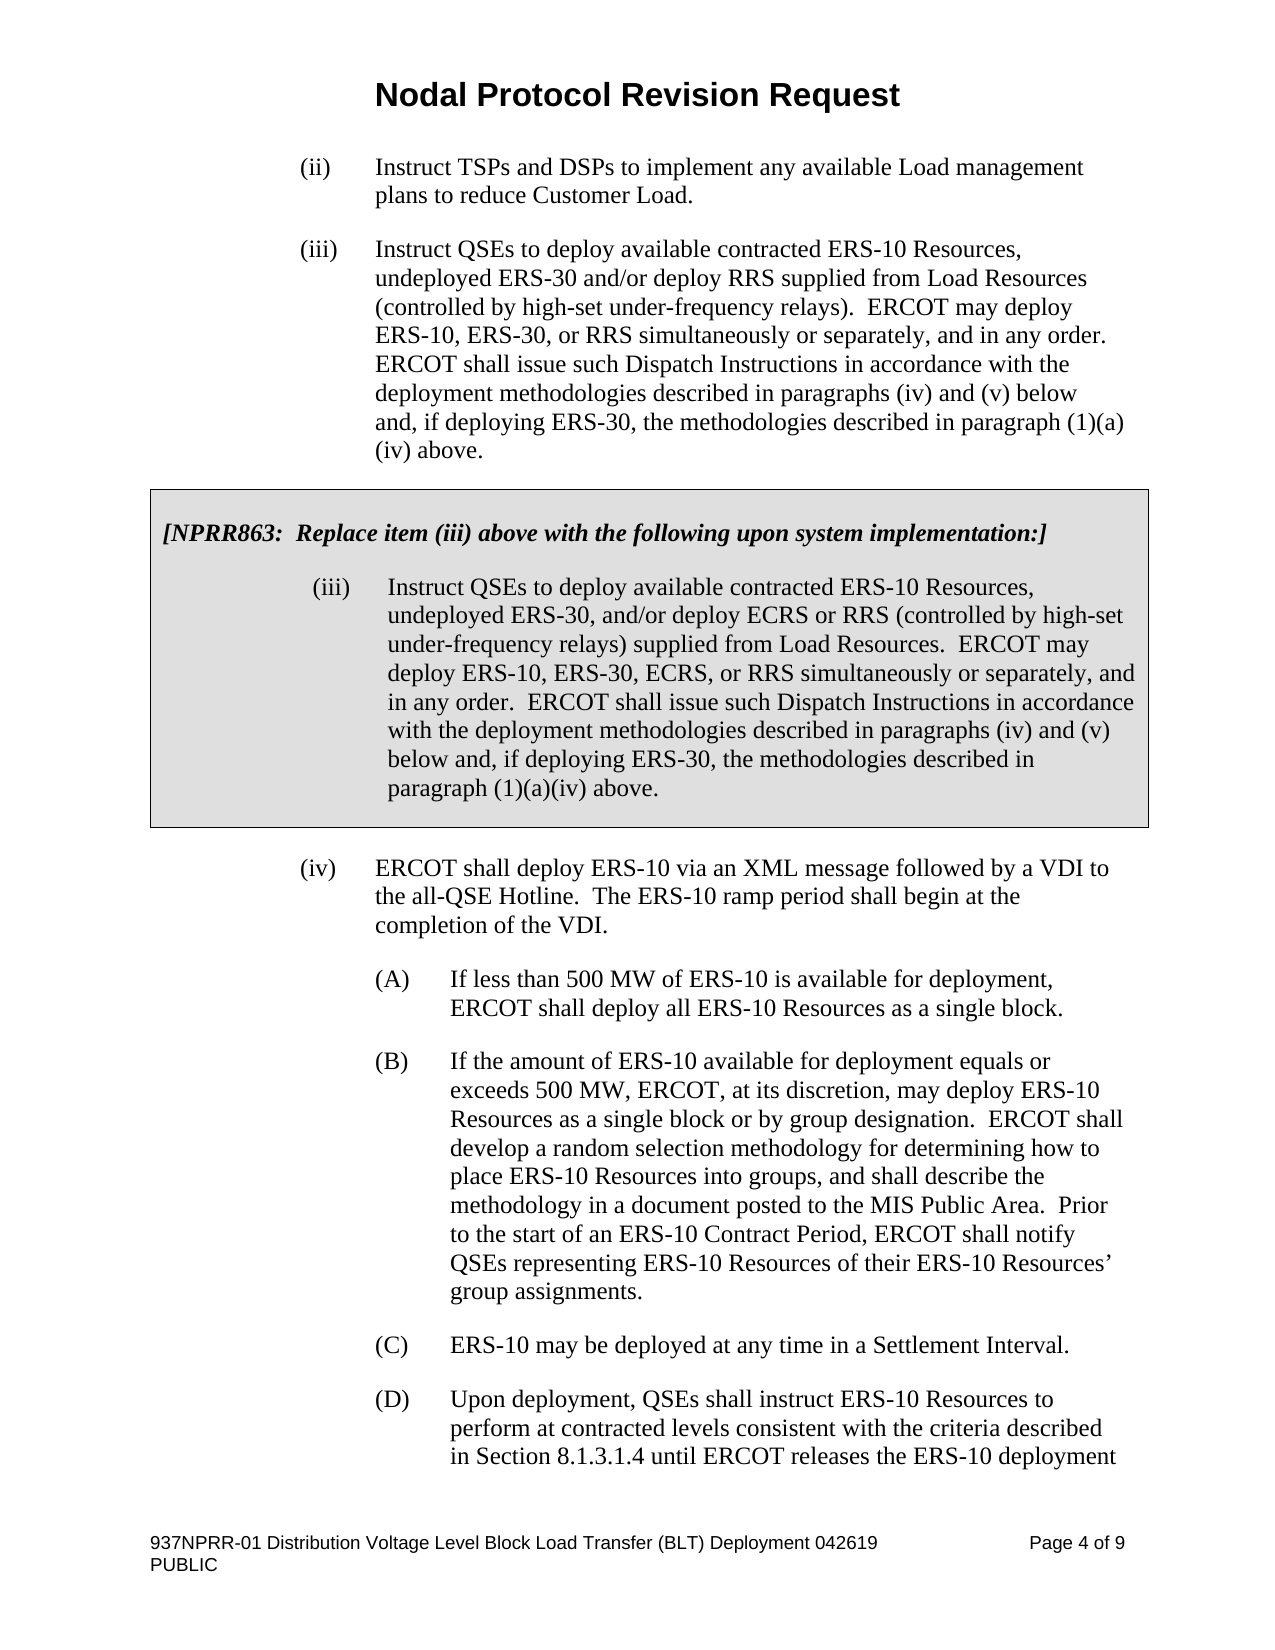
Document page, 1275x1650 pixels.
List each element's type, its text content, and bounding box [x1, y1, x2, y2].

text (C) ERS-10 may be deployed at any time in a Settlement Interval. [375, 1330, 1125, 1359]
text (ii) Instruct TSPs and DSPs to implement any available Load management plans to reduce Customer Load. [300, 152, 1125, 209]
table_header [NPRR863: Replace item (iii) above with the following upon system implementation:] (iii) Instruct QSEs to deploy available contracted ERS-10 Resources, undeployed ERS-30, and/or deploy ECRS or RRS (controlled by high-set under-frequency relays) supplied from Load Resources. ERCOT may deploy ERS-10, ERS-30, ECRS, or RRS simultaneously or separately, and in any order. ERCOT shall issue such Dispatch Instructions in accordance with the deployment methodologies described in paragraphs (iv) and (v) below and, if deploying ERS-30, the methodologies described in paragraph (1)(a)(iv) above. [151, 490, 1148, 827]
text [375, 1384, 1125, 1470]
text (iv) ERCOT shall deploy ERS-10 via an XML message followed by a VDI to the all-QSE Hotline. The ERS-10 ramp period shall begin at the completion of the VDI. [300, 853, 1125, 939]
text (B) If the amount of ERS-10 available for deployment equals or exceeds 500 MW, ERCOT, at its discretion, may deploy ERS-10 Resources as a single block or by group designation. ERCOT shall develop a random selection methodology for determining how to place ERS-10 Resources into groups, and shall describe the methodology in a document posted to the MIS Public Area. Prior to the start of an ERS-10 Contract Period, ERCOT shall notify QSEs representing ERS-10 Resources of their ERS-10 Resources’ group assignments. [375, 1046, 1125, 1305]
text (A) If less than 500 MW of ERS-10 is available for deployment, ERCOT shall deploy all ERS-10 Resources as a single block. [375, 964, 1125, 1021]
text (iii) Instruct QSEs to deploy available contracted ERS-10 Resources, undeployed ERS-30 and/or deploy RRS supplied from Load Resources (controlled by high-set under-frequency relays). ERCOT may deploy ERS-10, ERS-30, or RRS simultaneously or separately, and in any order. ERCOT shall issue such Dispatch Instructions in accordance with the deployment methodologies described in paragraphs (iv) and (v) below and, if deploying ERS-30, the methodologies described in paragraph (1)(a)(iv) above. [300, 234, 1125, 464]
